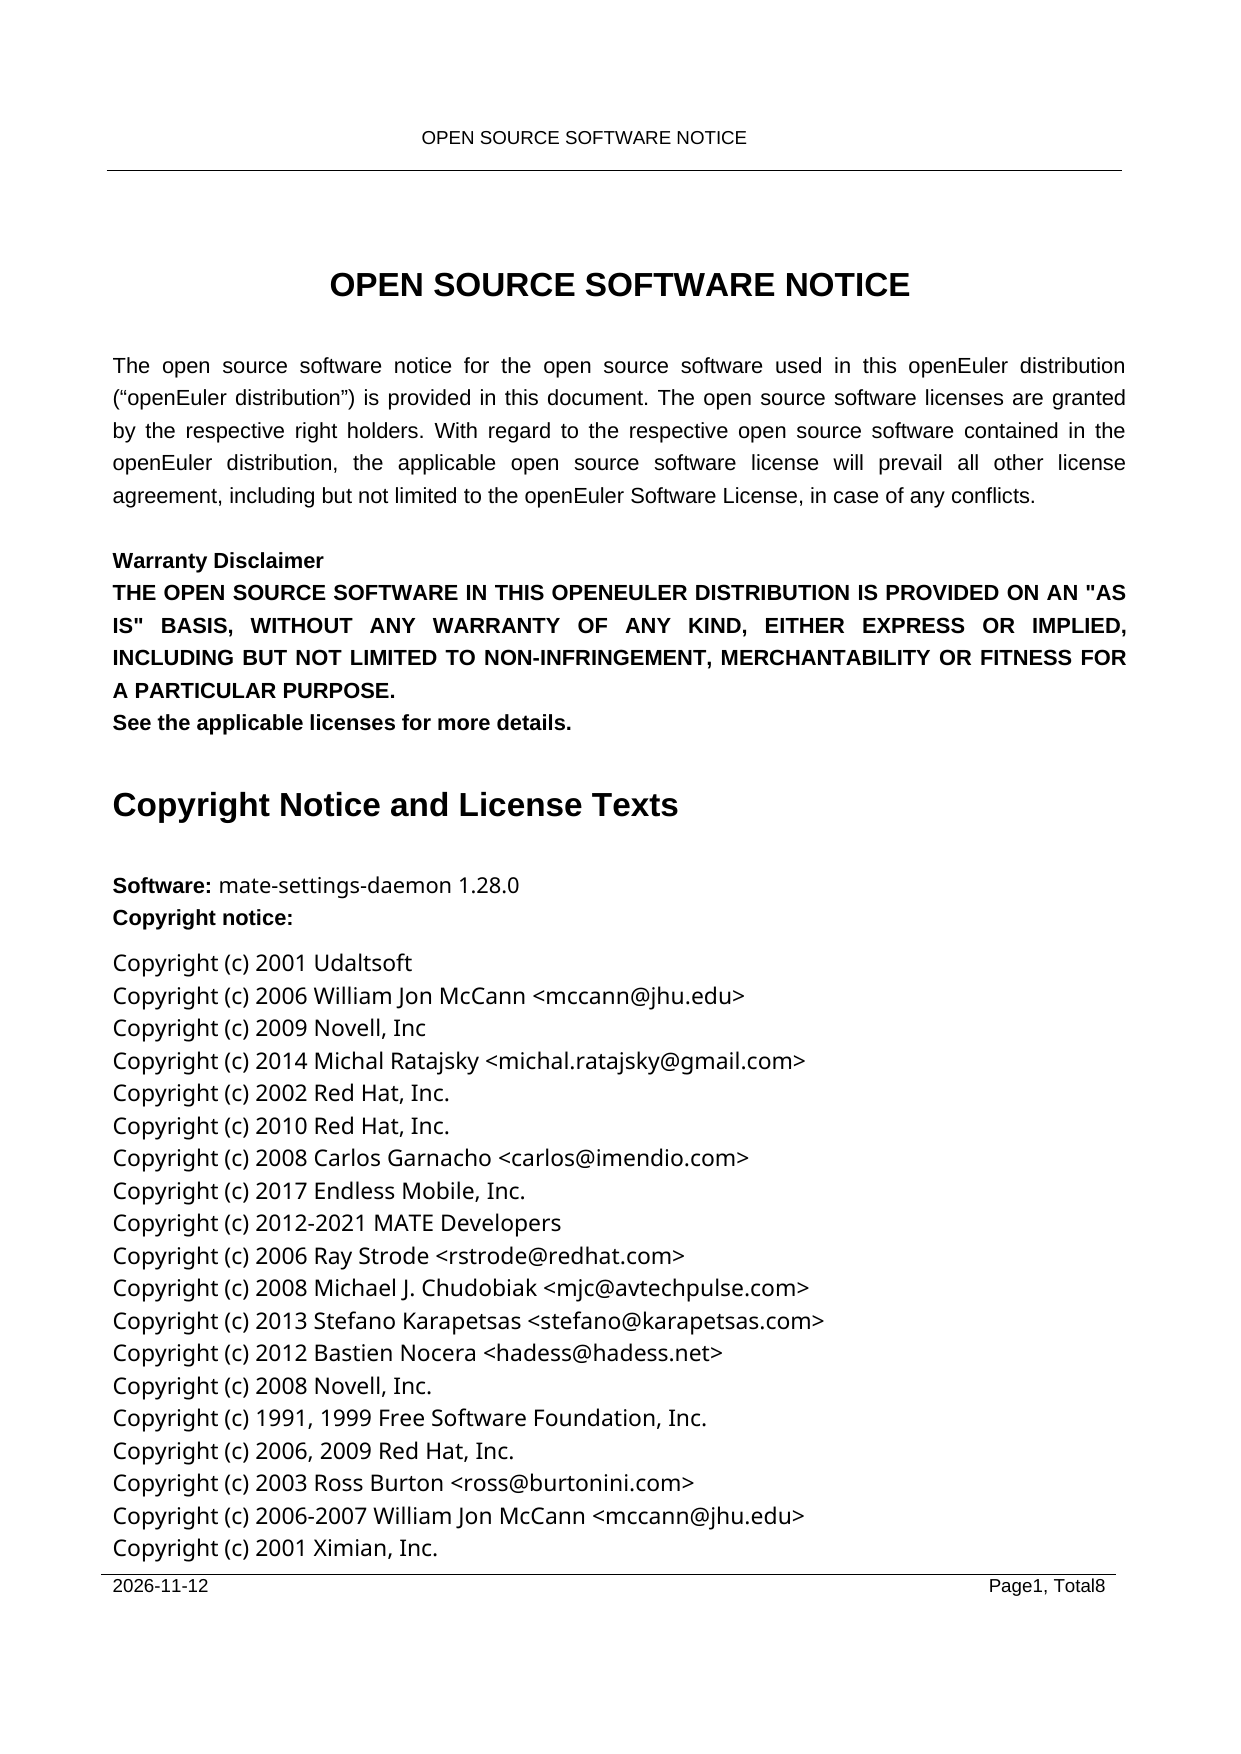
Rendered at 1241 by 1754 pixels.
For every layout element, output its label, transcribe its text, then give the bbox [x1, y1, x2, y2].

text OPEN SOURCE SOFTWARE NOTICE [112, 251, 1128, 316]
text Copyright Notice and License Texts [112, 771, 1128, 836]
text The open source software notice for the open source software used in this openEuler distribution (“openEuler distribution”) is provided in this document. The open source software licenses are granted by the respective right holders. With regard to the respective open source software contained in the openEuler distribution, the applicable open source software license will prevail all other license agreement, including but not limited to the openEuler Software License, in case of any conflicts. [112, 349, 1128, 511]
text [112, 947, 1128, 1564]
text THE OPEN SOURCE SOFTWARE IN THIS OPENEULER DISTRIBUTION IS PROVIDED ON AN "AS IS" BASIS, WITHOUT ANY WARRANTY OF ANY KIND, EITHER EXPRESS OR IMPLIED, INCLUDING BUT NOT LIMITED TO NON-INFRINGEMENT, MERCHANTABILITY OR FITNESS FOR A PARTICULAR PURPOSE. See the applicable licenses for more details. [112, 576, 1128, 739]
text Warranty Disclaimer [112, 544, 1128, 576]
title Software: mate-settings-daemon 1.28.0 [112, 869, 1128, 901]
text Copyright notice: [112, 901, 1128, 934]
